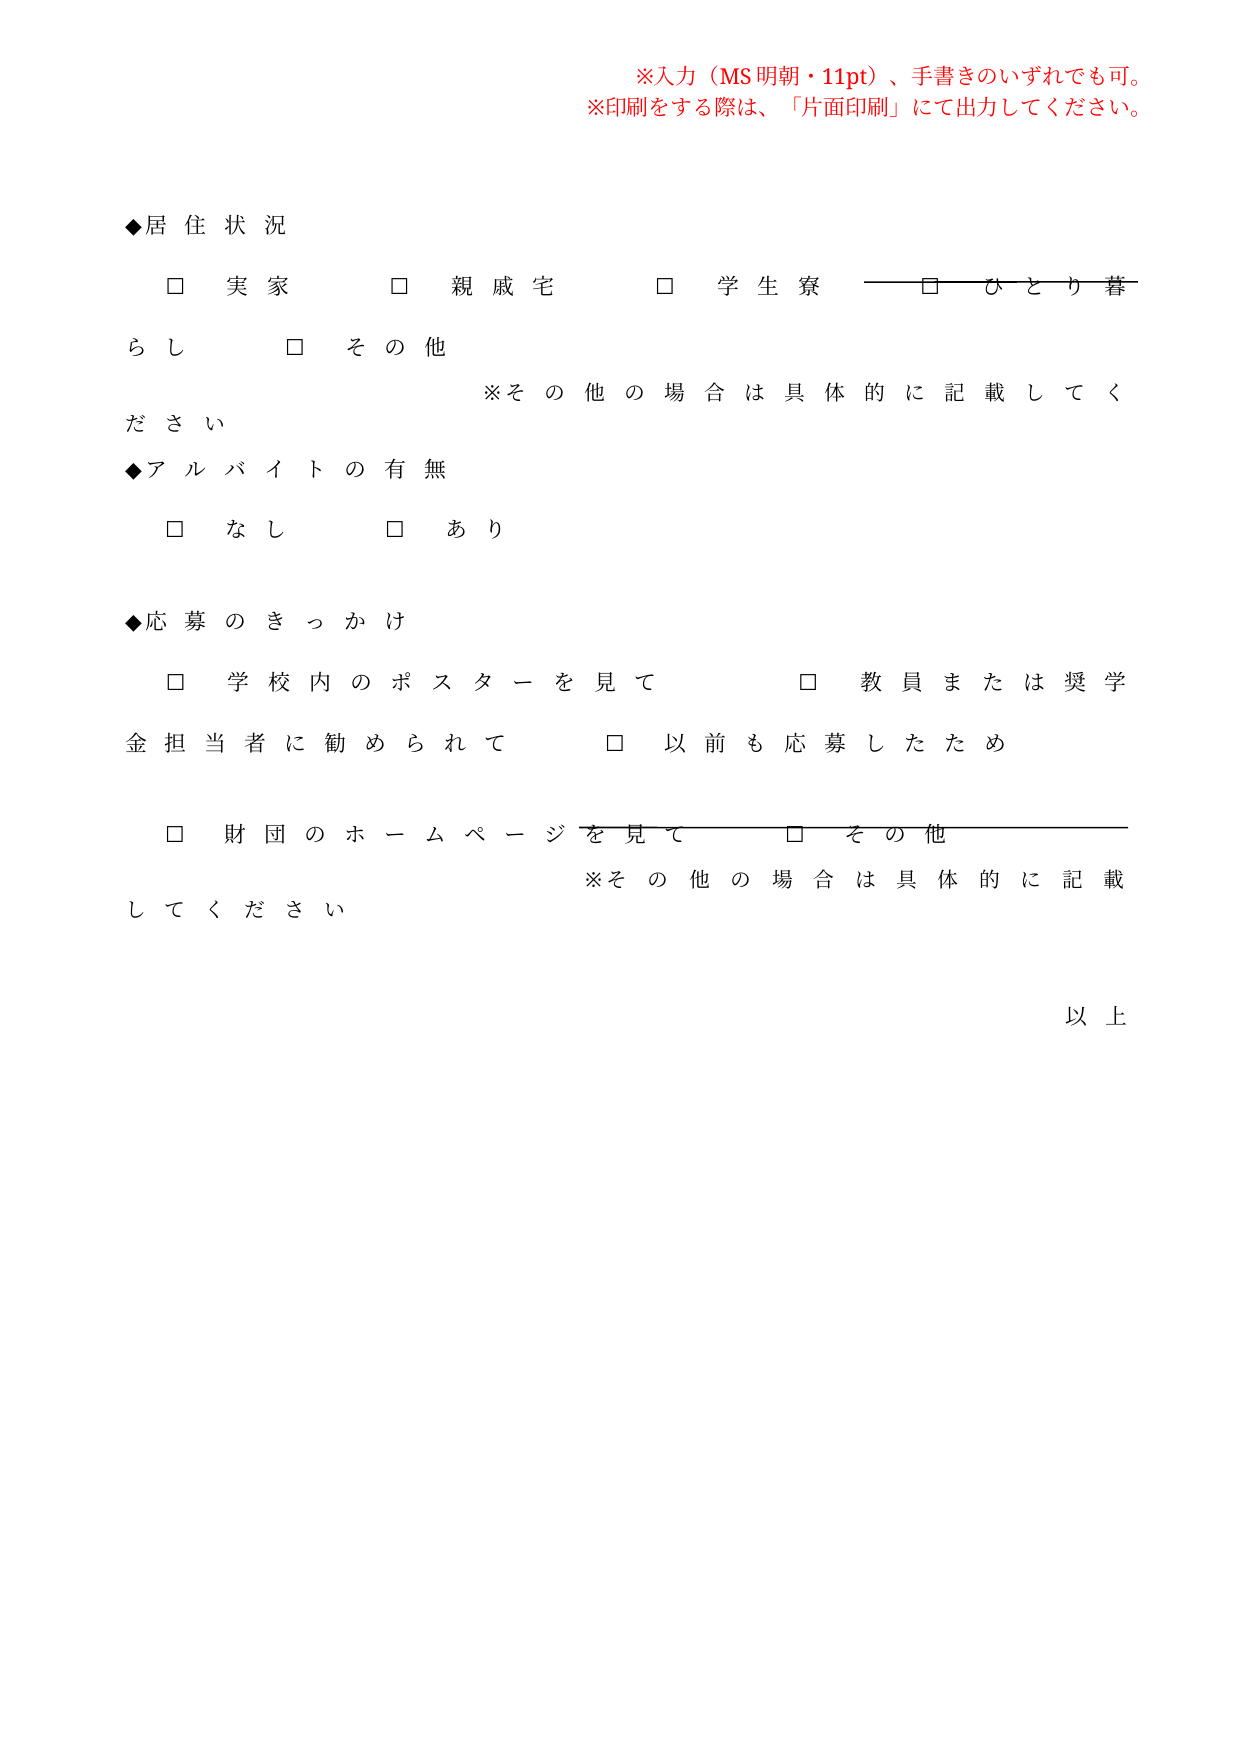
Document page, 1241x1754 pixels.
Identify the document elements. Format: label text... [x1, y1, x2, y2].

text 以上 [125, 985, 1145, 1046]
text なし あり [125, 498, 1145, 559]
text 財団のホームページを見て その他 [125, 802, 1145, 863]
text ※その他の場合は具体的に記載してください [125, 376, 1145, 437]
text 実家 親戚宅 学生寮 ひとり暮らし その他 [125, 255, 1145, 376]
text ◆アルバイトの有無 [125, 437, 1145, 498]
text ※その他の場合は具体的に記載してください [125, 863, 1145, 924]
text ◆応募のきっかけ [125, 589, 1145, 650]
text 学校内のポスターを見て 教員または奨学金担当者に勧められて 以前も応募したため [125, 650, 1145, 772]
text ◆居住状況 [125, 194, 1145, 255]
